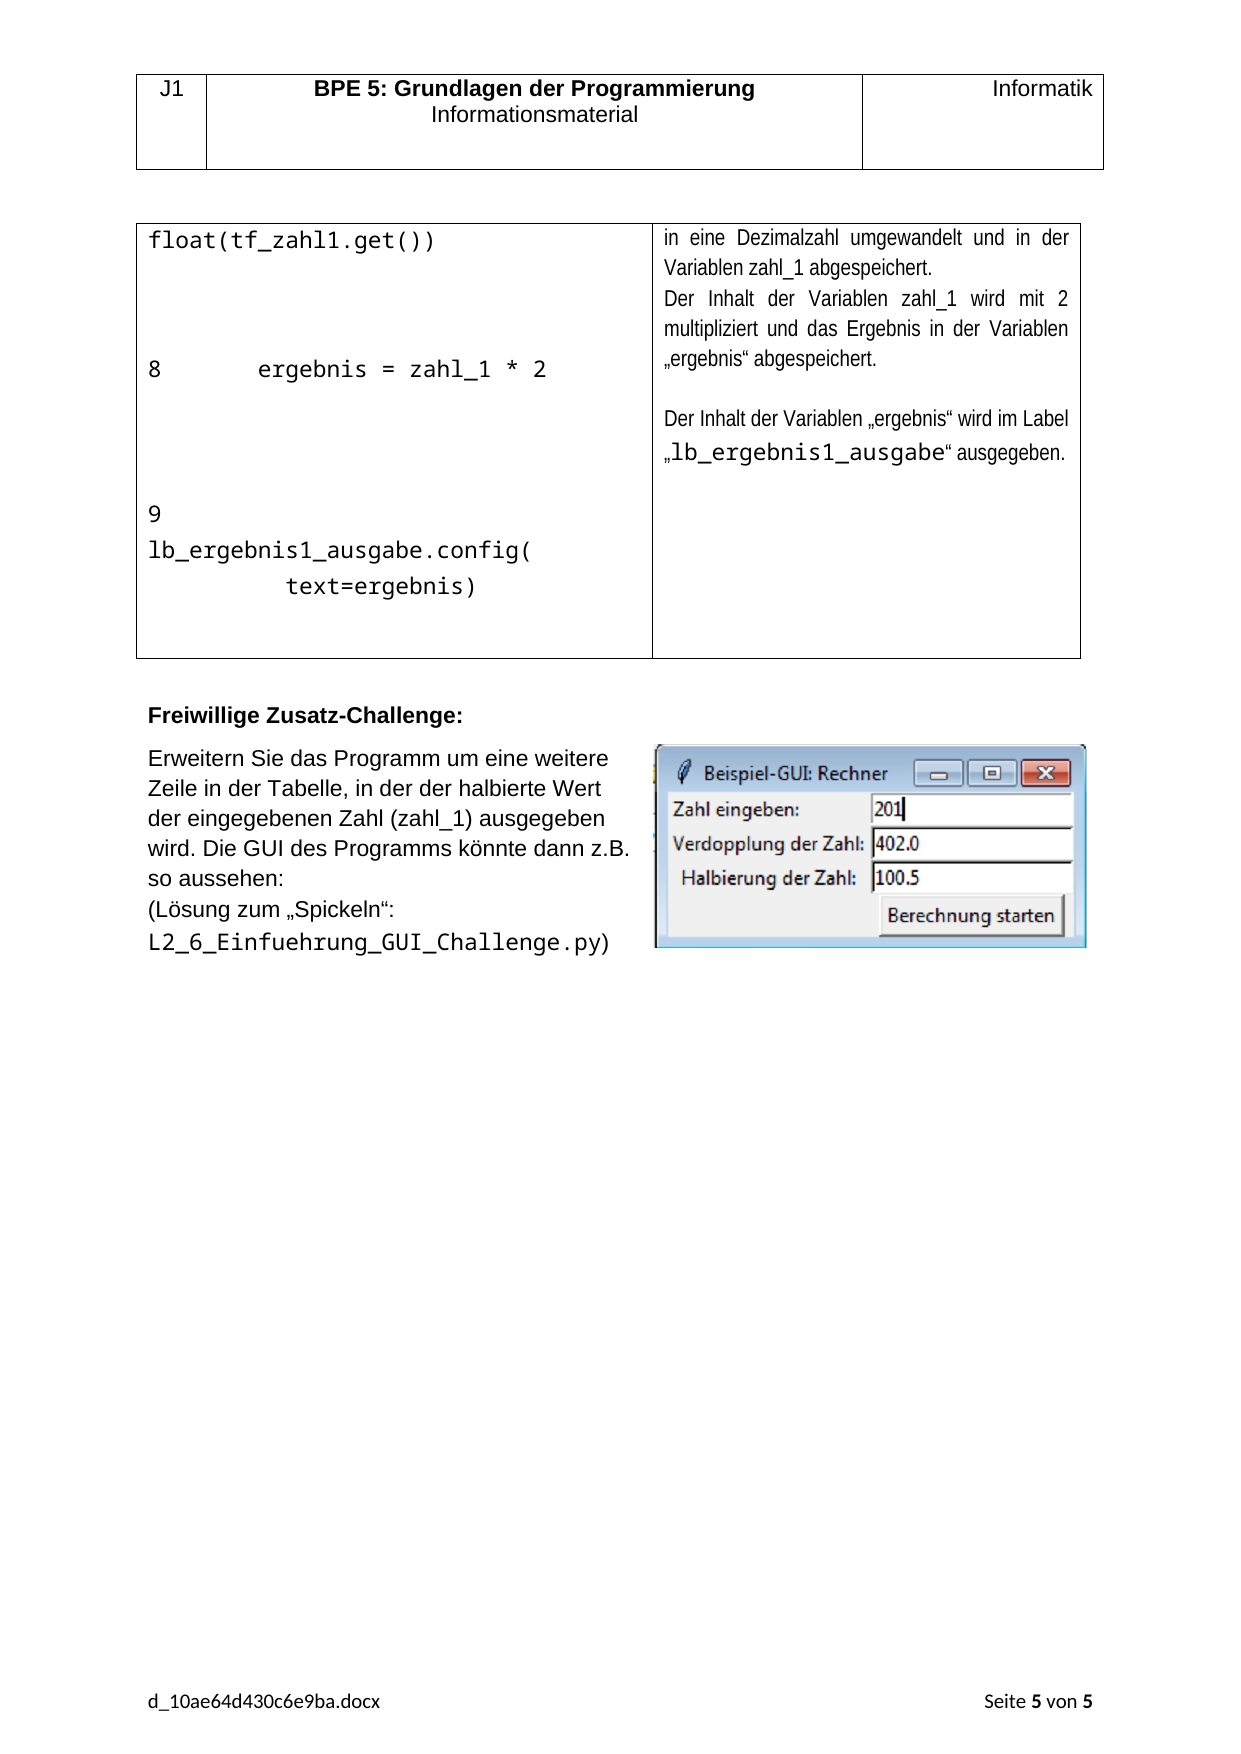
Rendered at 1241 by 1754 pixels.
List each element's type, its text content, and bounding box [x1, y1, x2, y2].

picture [653, 744, 1087, 948]
text L2_6_Einfuehrung_GUI_Challenge.py) [148, 926, 1092, 957]
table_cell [653, 224, 1080, 658]
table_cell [137, 224, 652, 658]
text Erweitern Sie das Programm um eine weitere Zeile in der Tabelle, in der der halbierte Wert der eingegebenen Zahl (zahl_1) ausgegeben wird. Die GUI des Programms könnte dann z.B. so aussehen: (Lösung zum „Spickeln“: [148, 744, 653, 922]
text Freiwillige Zusatz-Challenge: [148, 702, 1092, 728]
